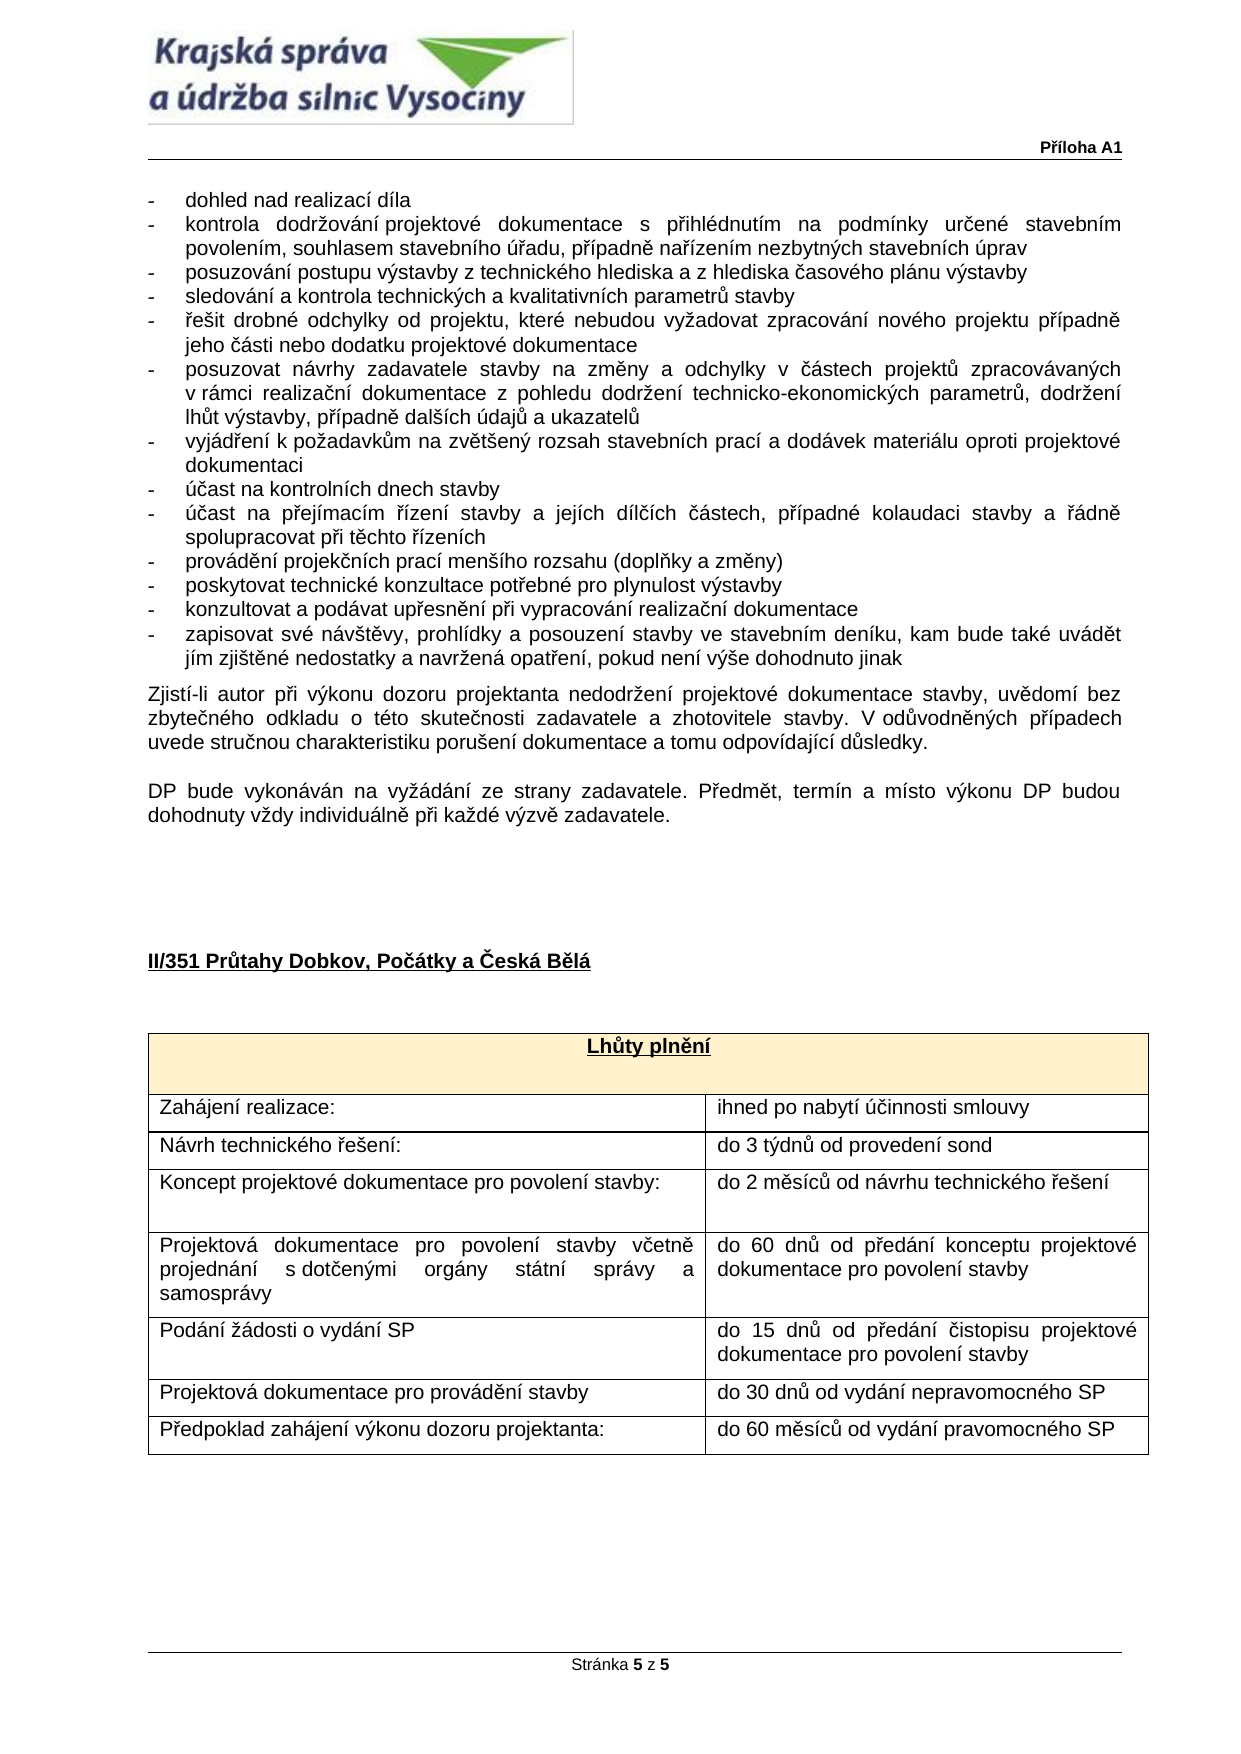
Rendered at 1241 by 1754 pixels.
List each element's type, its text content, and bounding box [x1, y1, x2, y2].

list dohled nad realizací díla [148, 188, 1122, 212]
table_header Lhůty plnění [149, 1034, 1148, 1094]
list posuzovat návrhy zadavatele stavby na změny a odchylky v částech projektů zpracovávaných v rámci realizační dokumentace z pohledu dodržení technicko-ekonomických parametrů, dodržení lhůt výstavby, případně dalších údajů a ukazatelů [148, 356, 1122, 428]
list vyjádření k požadavkům na zvětšený rozsah stavebních prací a dodávek materiálu oproti projektové dokumentaci [148, 428, 1122, 477]
table_cell Projektová dokumentace pro provádění stavby [149, 1380, 705, 1416]
table_cell do 30 dnů od vydání nepravomocného SP [706, 1380, 1148, 1416]
table_cell Předpoklad zahájení výkonu dozoru projektanta: [149, 1417, 705, 1453]
list účast na přejímacím řízení stavby a jejích dílčích částech, případné kolaudaci stavby a řádně spolupracovat při těchto řízeních [148, 501, 1122, 549]
table_cell do 3 týdnů od provedení sond [706, 1133, 1148, 1169]
table_cell do 2 měsíců od návrhu technického řešení [706, 1170, 1148, 1232]
list provádění projekčních prací menšího rozsahu (doplňky a změny) [148, 549, 1122, 573]
table_cell ihned po nabytí účinnosti smlouvy [706, 1095, 1148, 1131]
table_cell Koncept projektové dokumentace pro povolení stavby: [149, 1170, 705, 1232]
list sledování a kontrola technických a kvalitativních parametrů stavby [148, 284, 1122, 308]
list konzultovat a podávat upřesnění při vypracování realizační dokumentace [148, 597, 1122, 621]
table_cell do 60 dnů od předání konceptu projektové dokumentace pro povolení stavby [706, 1233, 1148, 1317]
list kontrola dodržování projektové dokumentace s přihlédnutím na podmínky určené stavebním povolením, souhlasem stavebního úřadu, případně nařízením nezbytných stavebních úprav [148, 212, 1122, 260]
text DP bude vykonáván na vyžádání ze strany zadavatele. Předmět, termín a místo výkonu DP budou dohodnuty vždy individuálně při každé výzvě zadavatele. [148, 779, 1122, 827]
table_cell Zahájení realizace: [149, 1095, 705, 1131]
table_cell do 15 dnů od předání čistopisu projektové dokumentace pro povolení stavby [706, 1318, 1148, 1378]
list poskytovat technické konzultace potřebné pro plynulost výstavby [148, 573, 1122, 597]
list posuzování postupu výstavby z technického hlediska a z hlediska časového plánu výstavby [148, 260, 1122, 284]
table_cell do 60 měsíců od vydání pravomocného SP [706, 1417, 1148, 1453]
table_cell Projektová dokumentace pro povolení stavby včetně projednání s dotčenými orgány státní správy a samosprávy [149, 1233, 705, 1317]
picture [147, 30, 574, 126]
list řešit drobné odchylky od projektu, které nebudou vyžadovat zpracování nového projektu případně jeho části nebo dodatku projektové dokumentace [148, 308, 1122, 356]
table_cell Podání žádosti o vydání SP [149, 1318, 705, 1378]
list účast na kontrolních dnech stavby [148, 477, 1122, 501]
text Zjistí-li autor při výkonu dozoru projektanta nedodržení projektové dokumentace stavby, uvědomí bez zbytečného odkladu o této skutečnosti zadavatele a zhotovitele stavby. V odůvodněných případech uvede stručnou charakteristiku porušení dokumentace a tomu odpovídající důsledky. [148, 682, 1122, 754]
text II/351 Průtahy Dobkov, Počátky a Česká Bělá [148, 949, 1122, 973]
table_cell Návrh technického řešení: [149, 1133, 705, 1169]
list zapisovat své návštěvy, prohlídky a posouzení stavby ve stavebním deníku, kam bude také uvádět jím zjištěné nedostatky a navržená opatření, pokud není výše dohodnuto jinak [148, 621, 1122, 669]
